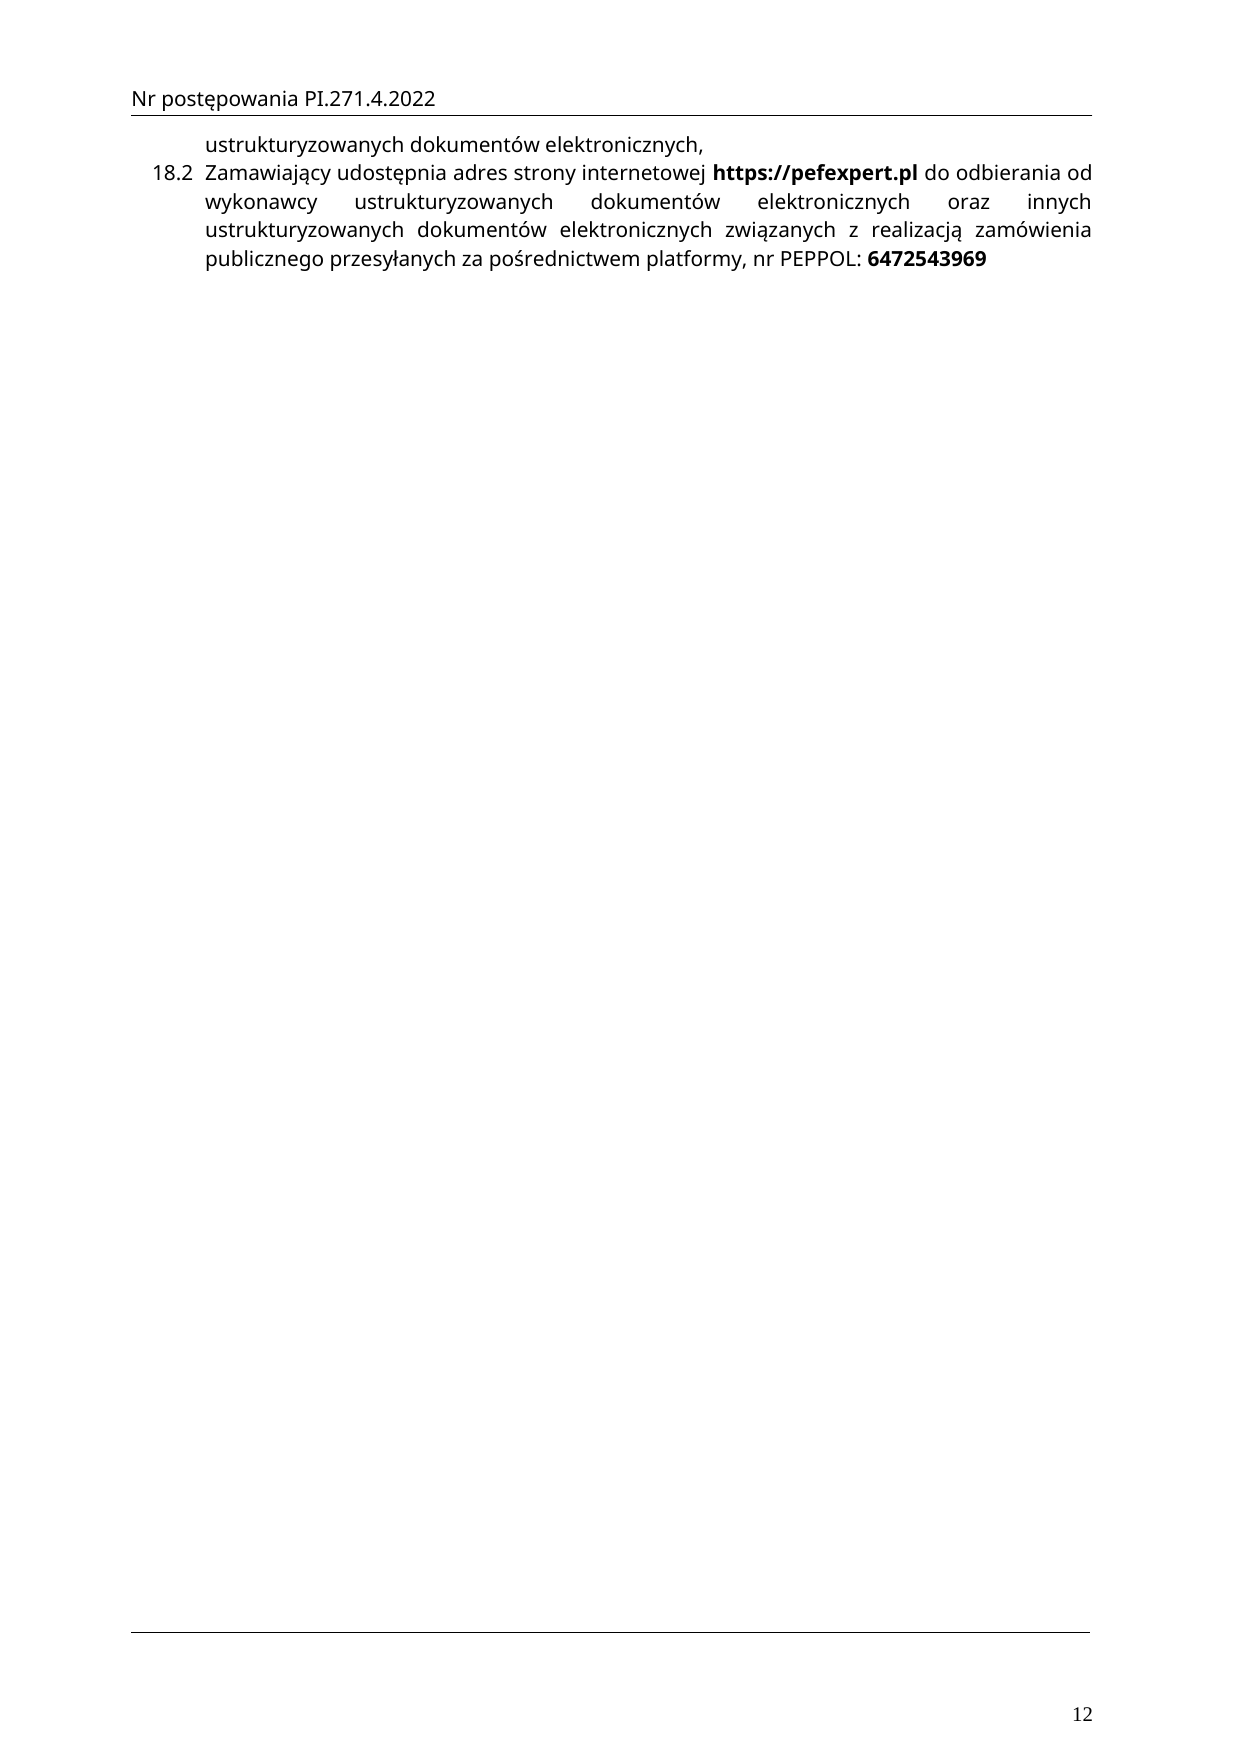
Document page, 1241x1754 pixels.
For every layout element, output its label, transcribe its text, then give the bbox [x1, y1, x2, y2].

list Zamawiający udostępnia adres strony internetowej https://pefexpert.pl do odbierania od wykonawcy ustrukturyzowanych dokumentów elektronicznych oraz innych ustrukturyzowanych dokumentów elektronicznych związanych z realizacją zamówienia publicznego przesyłanych za pośrednictwem platformy, nr PEPPOL: 6472543969 [152, 158, 1092, 272]
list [152, 130, 1092, 158]
